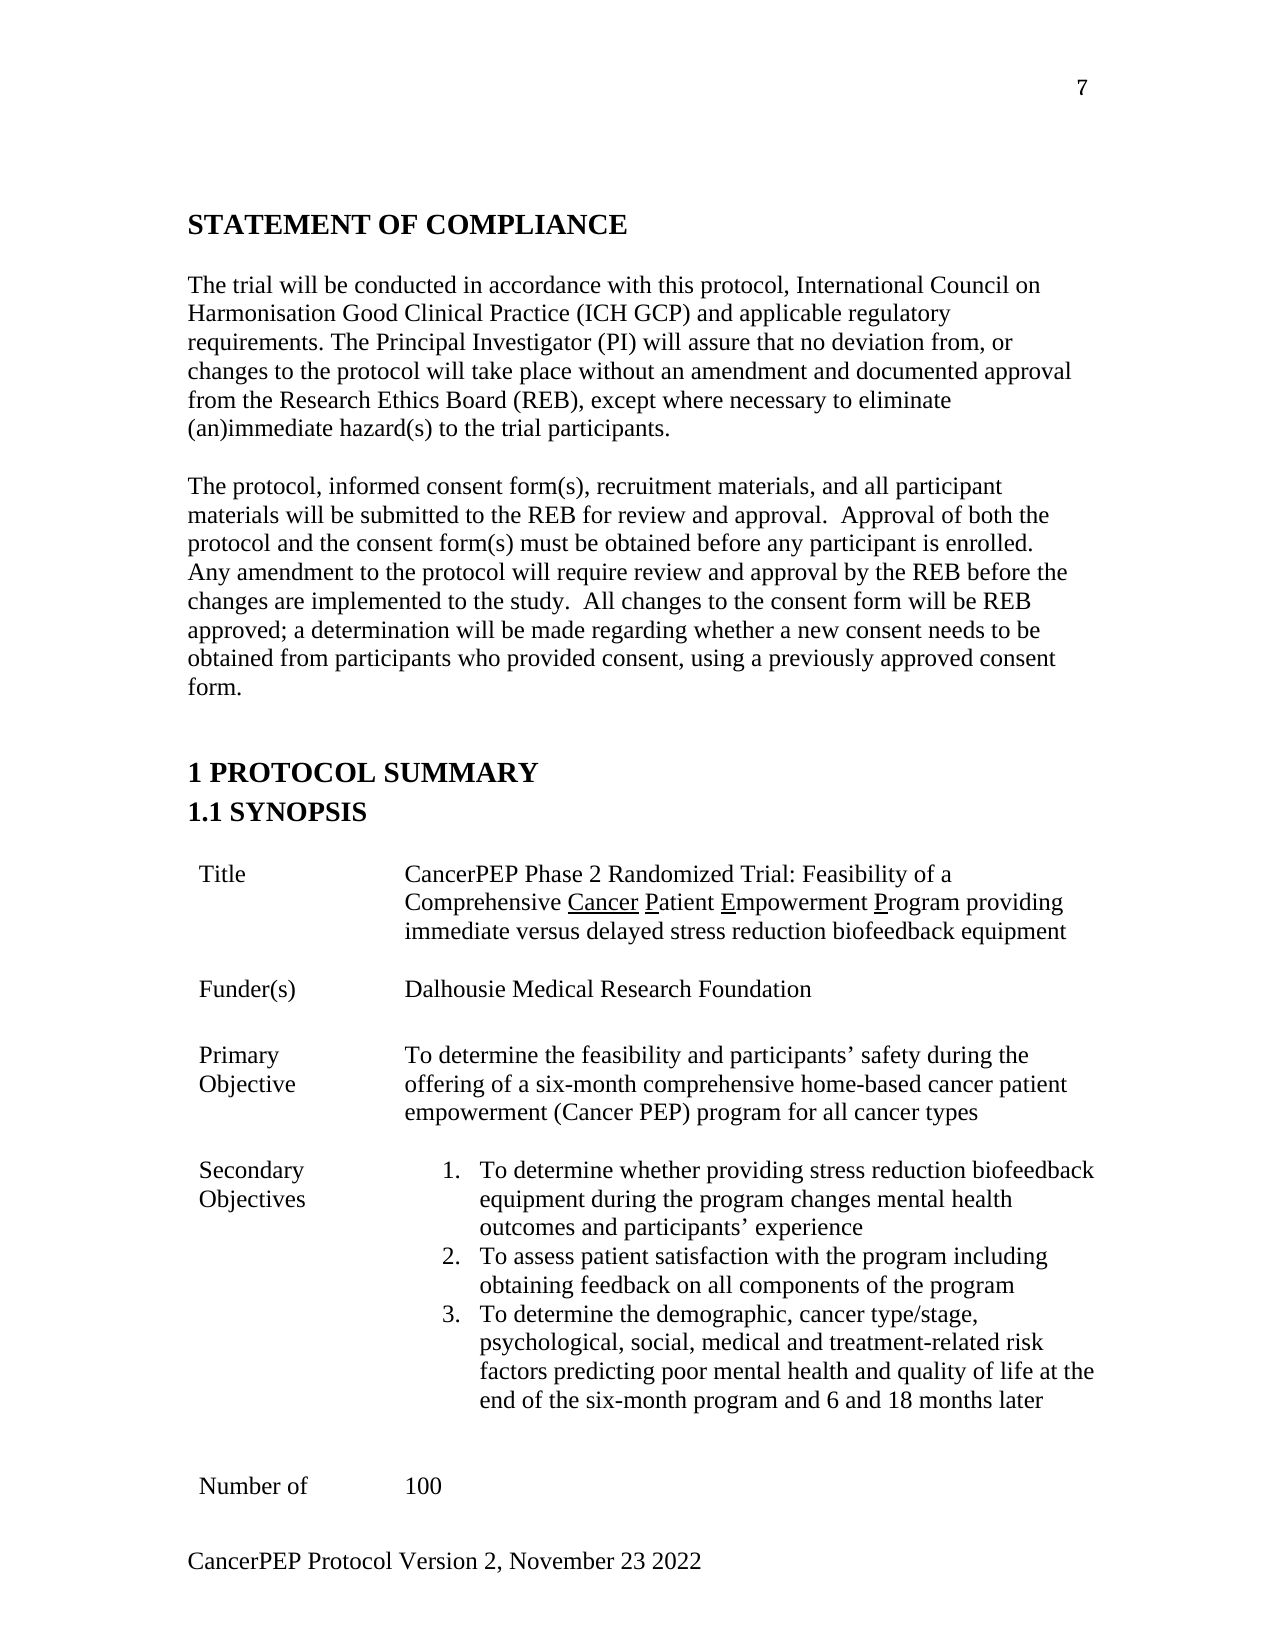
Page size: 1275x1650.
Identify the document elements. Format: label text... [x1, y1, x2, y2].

text The protocol, informed consent form(s), recruitment materials, and all participant materials will be submitted to the REB for review and approval. Approval of both the protocol and the consent form(s) must be obtained before any participant is enrolled. Any amendment to the protocol will require review and approval by the REB before the changes are implemented to the study. All changes to the consent form will be REB approved; a determination will be made regarding whether a new consent needs to be obtained from participants who provided consent, using a previously approved consent form. [187, 471, 1087, 701]
table_cell Primary Objective [188, 1011, 393, 1126]
subtitle 1 PROTOCOL SUMMARY [187, 755, 1087, 788]
table_cell Dalhousie Medical Research Foundation [393, 974, 1106, 1011]
subtitle STATEMENT OF COMPLIANCE [187, 207, 1087, 241]
text The trial will be conducted in accordance with this protocol, International Council on Harmonisation Good Clinical Practice (ICH GCP) and applicable regulatory requirements. The Principal Investigator (PI) will assure that no deviation from, or changes to the protocol will take place without an amendment and documented approval from the Research Ethics Board (REB), except where necessary to eliminate (an)immediate hazard(s) to the trial participants. [187, 270, 1087, 442]
table_cell To determine the feasibility and participants’ safety during the offering of a six-month comprehensive home-based cancer patient empowerment (Cancer PEP) program for all cancer types [393, 1011, 1106, 1126]
table_cell Funder(s) [188, 974, 393, 1011]
table_header Title [188, 859, 393, 974]
table_cell To determine whether providing stress reduction biofeedback equipment during the program changes mental health outcomes and participants’ experience To assess patient satisfaction with the program including obtaining feedback on all components of the program To determine the demographic, cancer type/stage, psychological, social, medical and treatment-related risk factors predicting poor mental health and quality of life at the end of the six-month program and 6 and 18 months later [393, 1126, 1106, 1471]
table_cell 100 [393, 1471, 1106, 1500]
subtitle 1.1 SYNOPSIS [187, 795, 1087, 827]
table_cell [188, 1471, 393, 1500]
table_cell Secondary Objectives [188, 1126, 393, 1471]
table_header CancerPEP Phase 2 Randomized Trial: Feasibility of a Comprehensive Cancer Patient Empowerment Program providing immediate versus delayed stress reduction biofeedback equipment [393, 859, 1106, 974]
